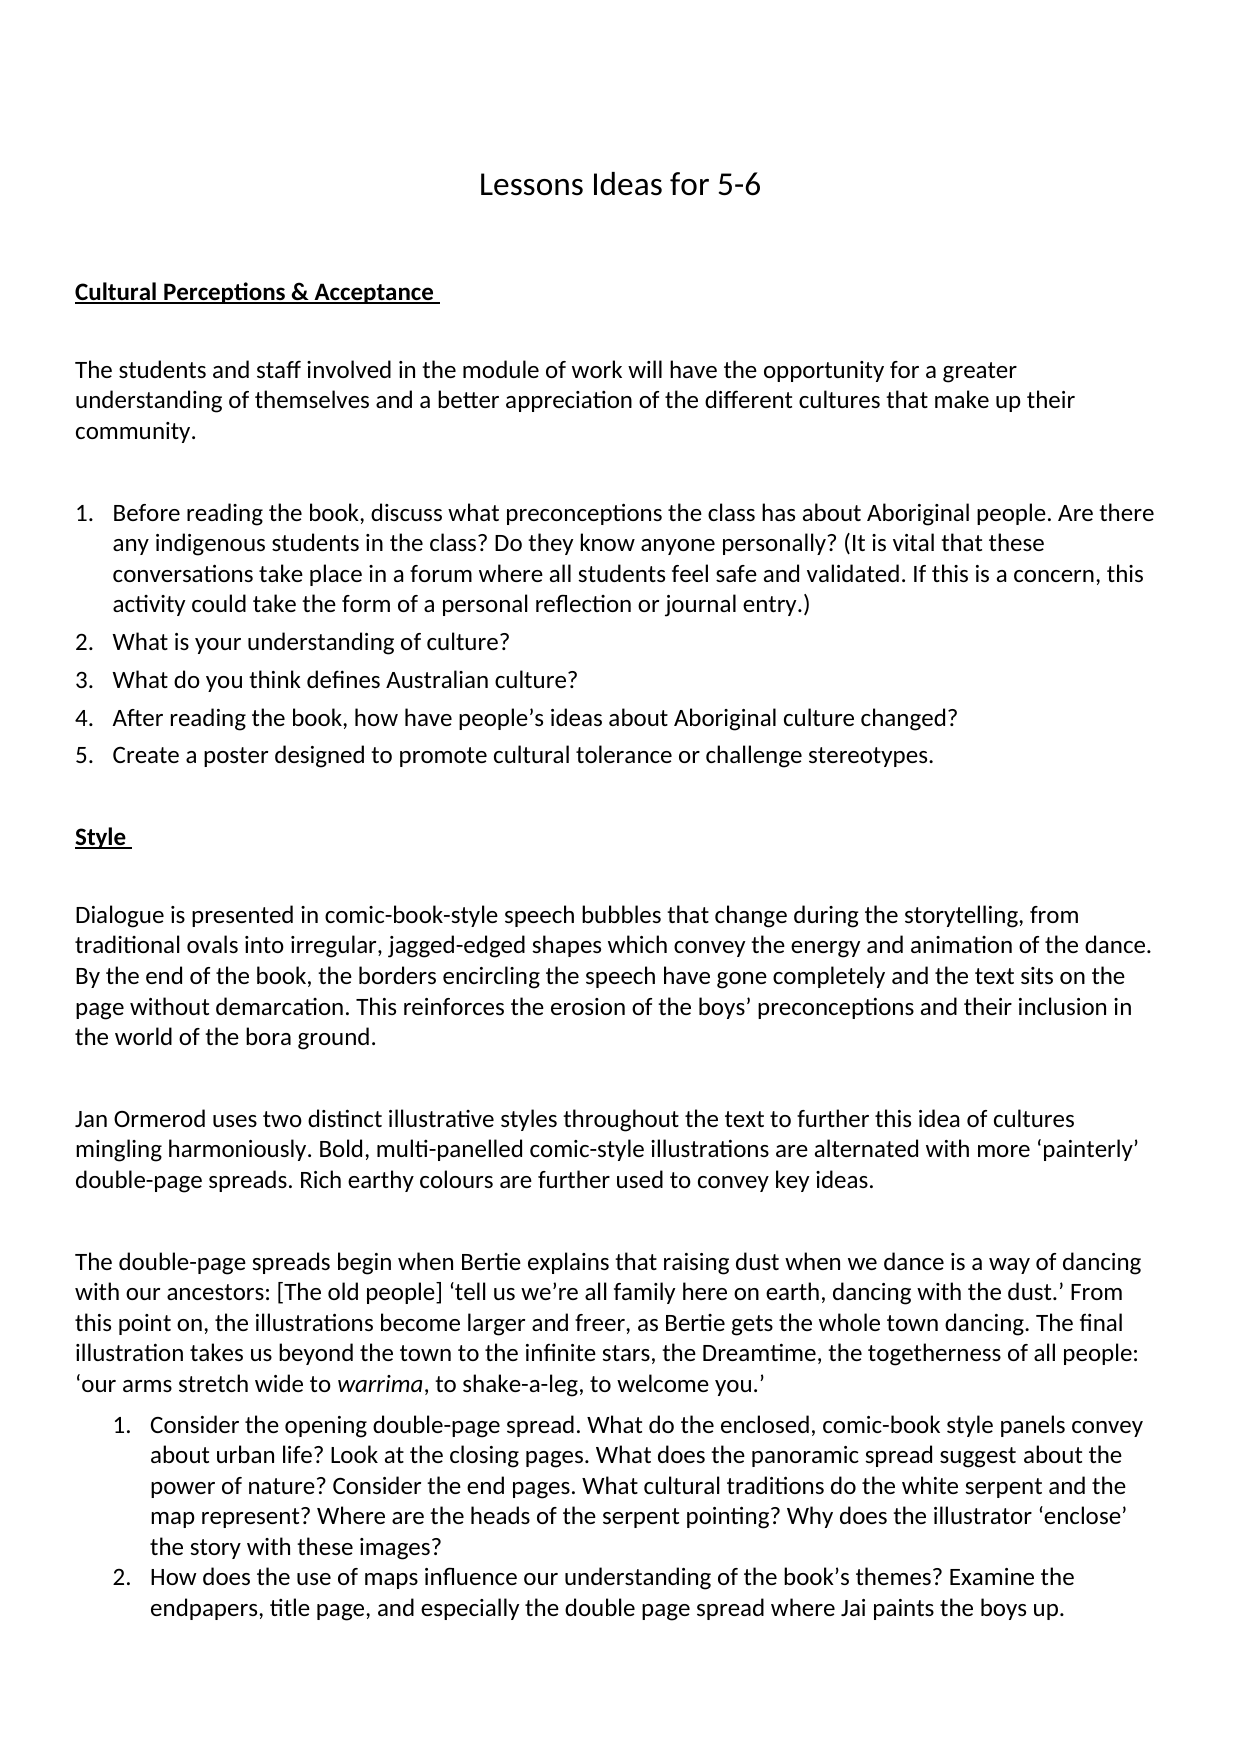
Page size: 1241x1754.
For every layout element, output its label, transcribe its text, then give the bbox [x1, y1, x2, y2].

list Create a poster designed to promote cultural tolerance or challenge stereotypes. [75, 739, 1165, 770]
list After reading the book, how have people’s ideas about Aboriginal culture changed? [75, 702, 1165, 732]
list What is your understanding of culture? [75, 626, 1165, 657]
text The students and staff involved in the module of work will have the opportunity for a greater understanding of themselves and a better appreciation of the different cultures that make up their community. [75, 354, 1165, 445]
text The double-page spreads begin when Bertie explains that raising dust when we dance is a way of dancing with our ancestors: [The old people] ‘tell us we’re all family here on earth, dancing with the dust.’ From this point on, the illustrations become larger and freer, as Bertie gets the whole town dancing. The final illustration takes us beyond the town to the infinite stars, the Dreamtime, the togetherness of all people: ‘our arms stretch wide to warrima, to shake-a-leg, to welcome you.’ [75, 1246, 1165, 1398]
list What do you think defines Australian culture? [75, 664, 1165, 694]
text Jan Ormerod uses two distinct illustrative styles throughout the text to further this idea of cultures mingling harmoniously. Bold, multi-panelled comic-style illustrations are alternated with more ‘painterly’ double-page spreads. Rich earthy colours are further used to convey key ideas. [75, 1103, 1165, 1194]
text Dialogue is presented in comic-book-style speech bubbles that change during the storytelling, from traditional ovals into irregular, jagged-edged shapes which convey the energy and animation of the dance. By the end of the book, the borders encircling the speech have gone completely and the text sits on the page without demarcation. This reinforces the erosion of the boys’ preconceptions and their inclusion in the world of the bora ground. [75, 899, 1165, 1052]
list Before reading the book, discuss what preconceptions the class has about Aboriginal people. Are there any indigenous students in the class? Do they know anyone personally? (It is vital that these conversations take place in a forum where all students feel safe and validated. If this is a concern, this activity could take the form of a personal reflection or journal entry.) [75, 497, 1165, 619]
list Consider the opening double-page spread. What do the enclosed, comic-book style panels convey about urban life? Look at the closing pages. What does the panoramic spread suggest about the power of nature? Consider the end pages. What cultural traditions do the white serpent and the map represent? Where are the heads of the serpent pointing? Why does the illustrator ‘enclose’ the story with these images? [112, 1409, 1165, 1562]
text Lessons Ideas for 5-6 [75, 163, 1165, 204]
text Style [75, 821, 1165, 852]
text Cultural Perceptions & Acceptance [75, 276, 1165, 307]
list How does the use of maps influence our understanding of the book’s themes? Examine the endpapers, title page, and especially the double page spread where Jai paints the boys up. [112, 1562, 1165, 1623]
